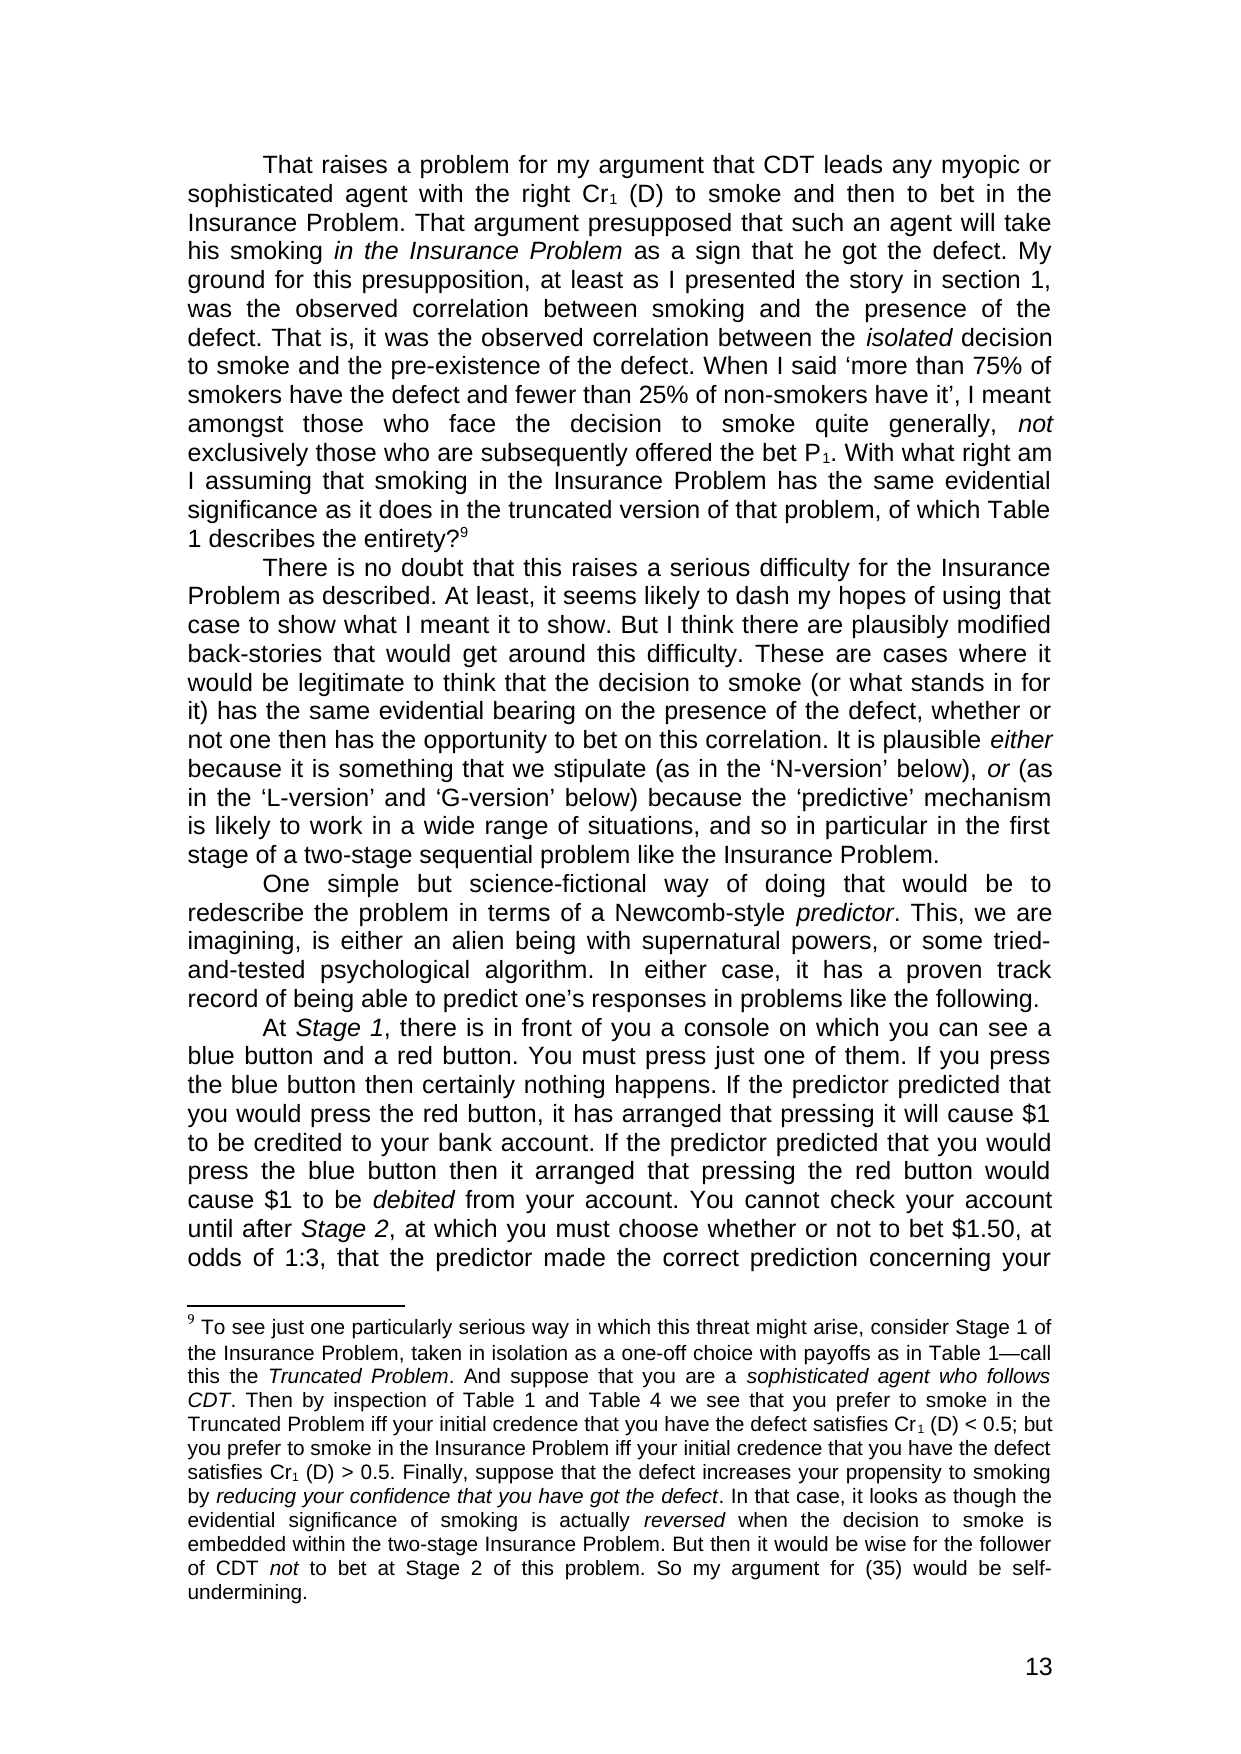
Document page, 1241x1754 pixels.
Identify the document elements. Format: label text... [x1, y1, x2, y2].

text One simple but science-fictional way of doing that would be to redescribe the problem in terms of a Newcomb-style predictor. This, we are imagining, is either an alien being with supernatural powers, or some tried-and-tested psychological algorithm. In either case, it has a proven track record of being able to predict one’s responses in problems like the following. [187, 869, 1053, 1012]
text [187, 1012, 1053, 1271]
text That raises a problem for my argument that CDT leads any myopic or sophisticated agent with the right Cr1 (D) to smoke and then to bet in the Insurance Problem. That argument presupposed that such an agent will take his smoking in the Insurance Problem as a sign that he got the defect. My ground for this presupposition, at least as I presented the story in section 1, was the observed correlation between smoking and the presence of the defect. That is, it was the observed correlation between the isolated decision to smoke and the pre-existence of the defect. When I said ‘more than 75% of smokers have the defect and fewer than 25% of non-smokers have it’, I meant amongst those who face the decision to smoke quite generally, not exclusively those who are subsequently offered the bet P1. With what right am I assuming that smoking in the Insurance Problem has the same evidential significance as it does in the truncated version of that problem, of which Table 1 describes the entirety? [187, 150, 1053, 552]
text There is no doubt that this raises a serious difficulty for the Insurance Problem as described. At least, it seems likely to dash my hopes of using that case to show what I meant it to show. But I think there are plausibly modified back-stories that would get around this difficulty. These are cases where it would be legitimate to think that the decision to smoke (or what stands in for it) has the same evidential bearing on the presence of the defect, whether or not one then has the opportunity to bet on this correlation. It is plausible either because it is something that we stipulate (as in the ‘N-version’ below), or (as in the ‘L-version’ and ‘G-version’ below) because the ‘predictive’ mechanism is likely to work in a wide range of situations, and so in particular in the first stage of a two-stage sequential problem like the Insurance Problem. [187, 552, 1053, 869]
